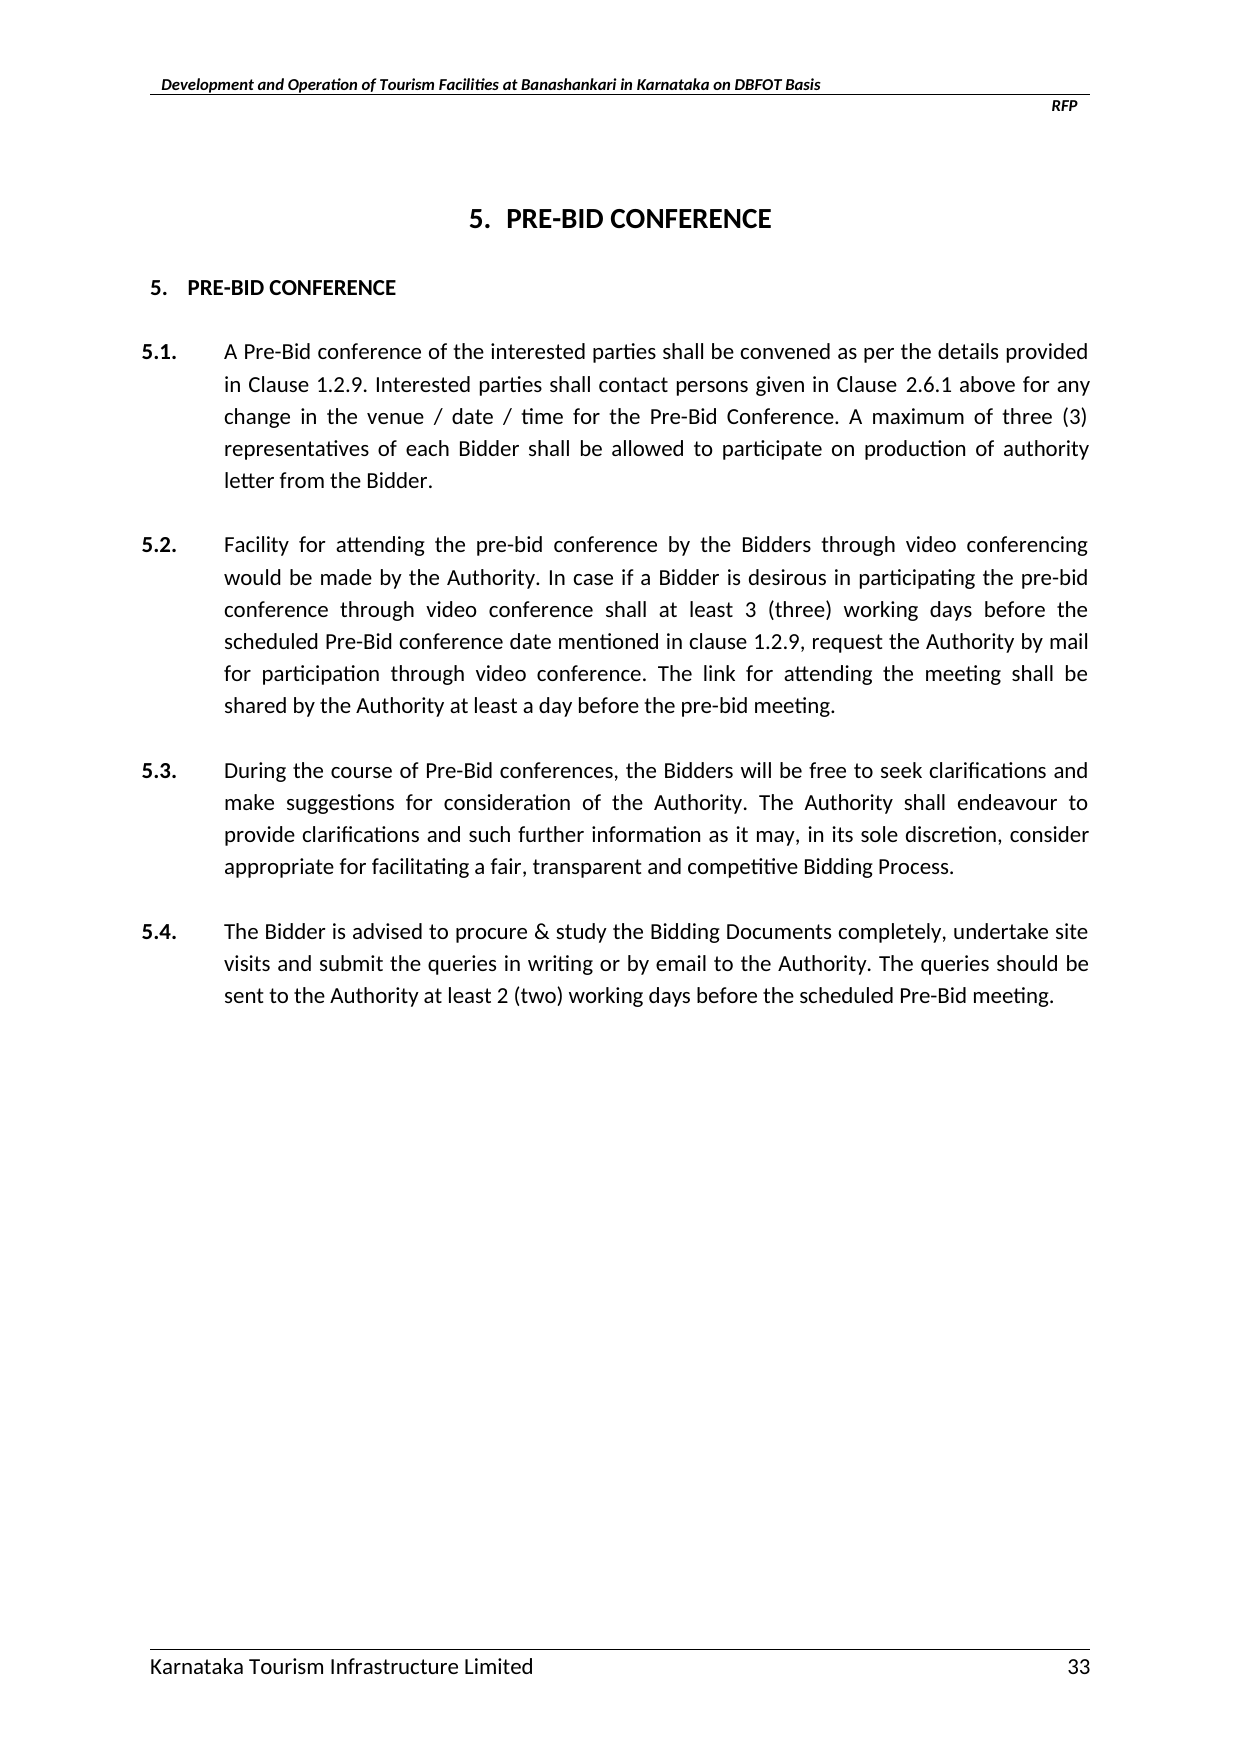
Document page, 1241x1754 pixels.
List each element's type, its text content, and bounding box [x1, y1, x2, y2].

list The Bidder is advised to procure & study the Bidding Documents completely, undertake site visits and submit the queries in writing or by email to the Authority. The queries should be sent to the Authority at least 2 (two) working days before the scheduled Pre-Bid meeting. [141, 917, 1090, 1009]
list Facility for attending the pre-bid conference by the Bidders through video conferencing would be made by the Authority. In case if a Bidder is desirous in participating the pre-bid conference through video conference shall at least 3 (three) working days before the scheduled Pre-Bid conference date mentioned in clause 1.2.9, request the Authority by mail for participation through video conference. The link for attending the meeting shall be shared by the Authority at least a day before the pre-bid meeting. [141, 531, 1090, 719]
list PRE-BID CONFERENCE [150, 273, 1090, 301]
list During the course of Pre-Bid conferences, the Bidders will be free to seek clarifications and make suggestions for consideration of the Authority. The Authority shall endeavour to provide clarifications and such further information as it may, in its sole discretion, consider appropriate for facilitating a fair, transparent and competitive Bidding Process. [141, 756, 1090, 881]
subtitle PRE-BID CONFERENCE [150, 200, 1090, 236]
list A Pre-Bid conference of the interested parties shall be convened as per the details provided in Clause 1.2.9. Interested parties shall contact persons given in Clause 2.6.1 above for any change in the venue / date / time for the Pre-Bid Conference. A maximum of three (3) representatives of each Bidder shall be allowed to participate on production of authority letter from the Bidder. [141, 337, 1090, 494]
